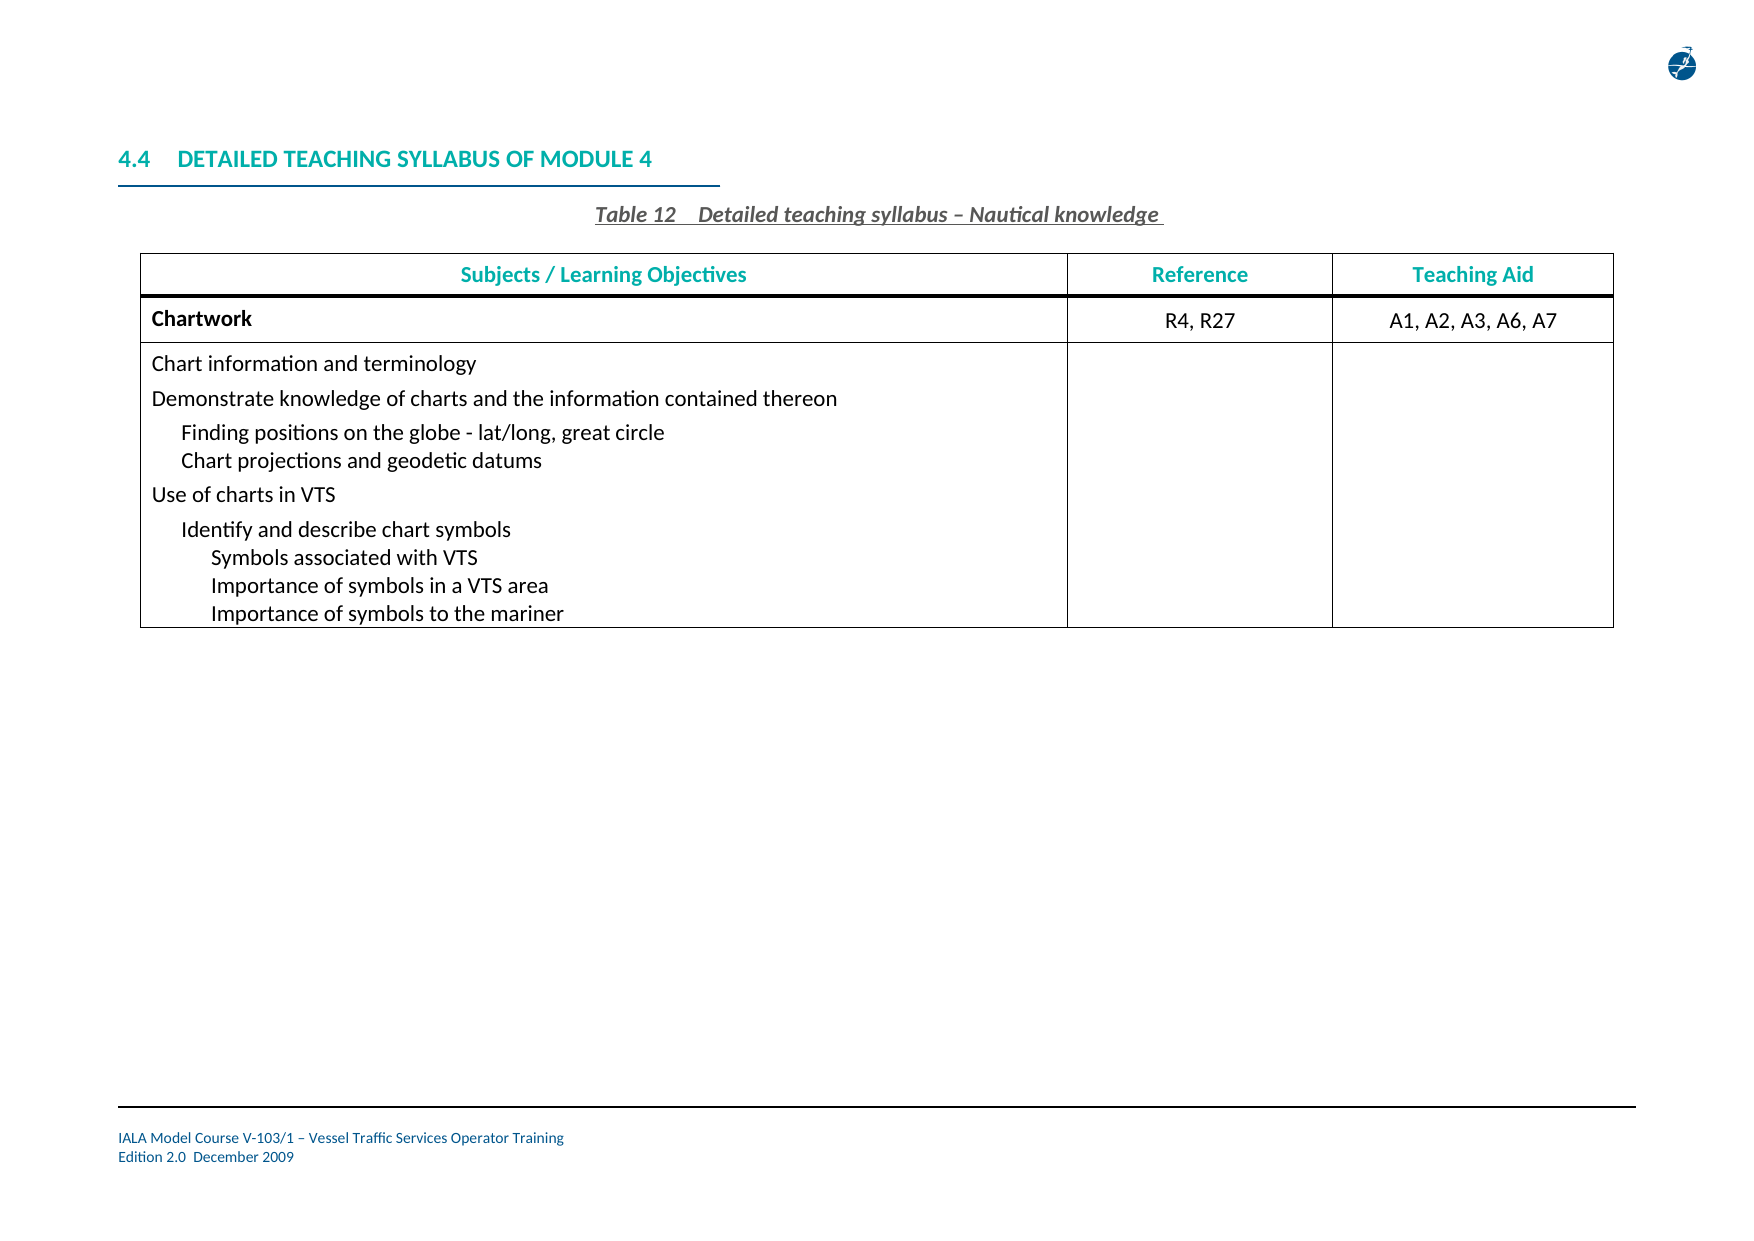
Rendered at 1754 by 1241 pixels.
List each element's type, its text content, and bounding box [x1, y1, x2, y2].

subtitle DETAILED TEACHING SYLLABUS OF MODULE 4 [118, 143, 1636, 174]
table_header Teaching Aid [1333, 254, 1613, 294]
table_header Reference [1068, 254, 1332, 294]
table_cell A1, A2, A3, A6, A7 [1333, 298, 1613, 342]
table_cell [1068, 343, 1332, 627]
table_header Subjects / Learning Objectives [141, 254, 1067, 294]
table_cell [1333, 343, 1613, 627]
picture [1637, 0, 1754, 115]
table_cell R4, R27 [1068, 298, 1332, 342]
table_cell Chart information and terminology Demonstrate knowledge of charts and the information contained thereon Finding positions on the globe - lat/long, great circle Chart projections and geodetic datums Use of charts in VTS Identify and describe chart symbols Symbols associated with VTS Importance of symbols in a VTS area Importance of symbols to the mariner [141, 343, 1067, 627]
table_cell Chartwork [141, 298, 1067, 342]
text Detailed teaching syllabus – Nautical knowledge [118, 200, 1636, 228]
